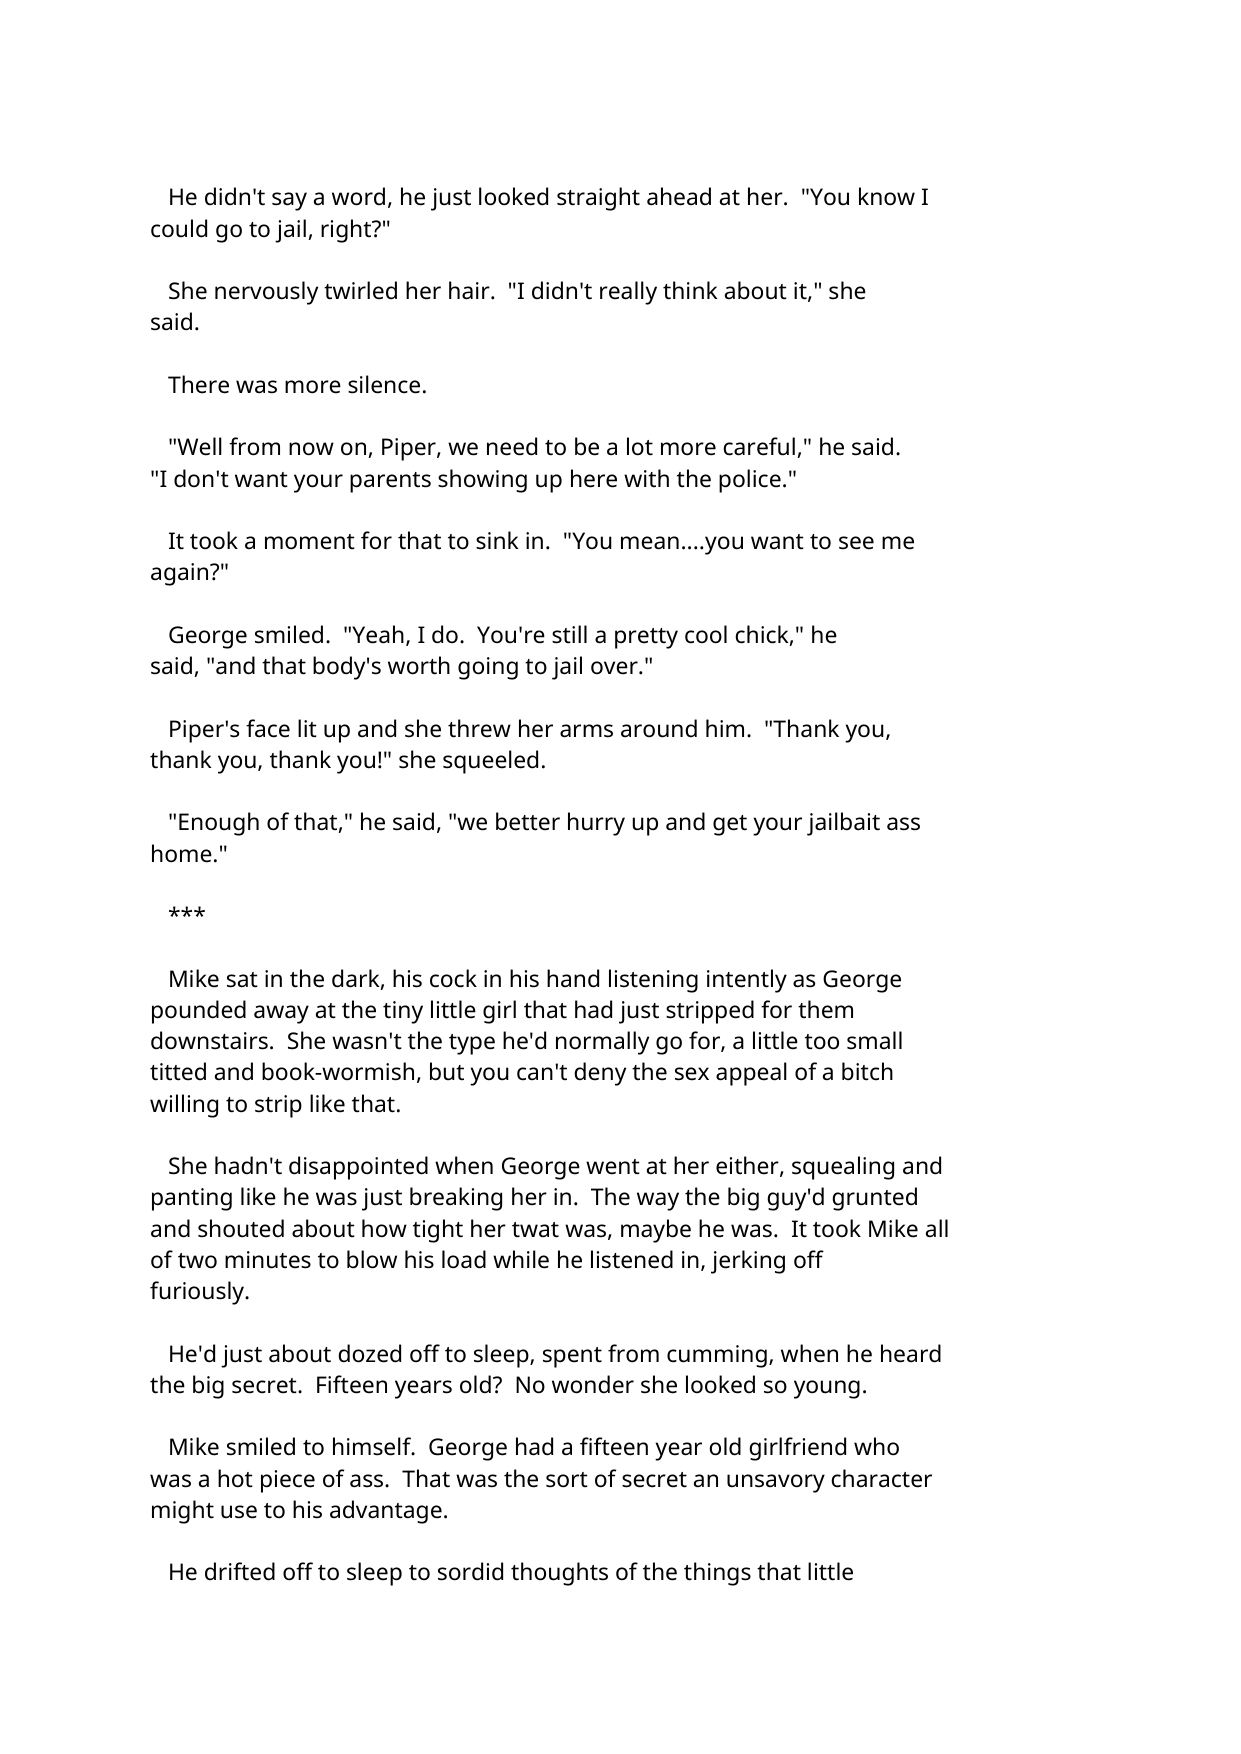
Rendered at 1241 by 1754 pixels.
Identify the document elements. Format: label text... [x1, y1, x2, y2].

text thank you, thank you!" she squeeled. [150, 744, 1090, 775]
text home." [150, 837, 1090, 869]
text furiously. [150, 1275, 1090, 1306]
text panting like he was just breaking her in. The way the big guy'd grunted [150, 1181, 1090, 1212]
text willing to strip like that. [150, 1087, 1090, 1119]
text George smiled. "Yeah, I do. You're still a pretty cool chick," he [150, 619, 1090, 650]
text He didn't say a word, he just looked straight ahead at her. "You know I [150, 181, 1090, 212]
text pounded away at the tiny little girl that had just stripped for them [150, 994, 1090, 1025]
text He drifted off to sleep to sordid thoughts of the things that little [150, 1556, 1090, 1587]
text She hadn't disappointed when George went at her either, squealing and [150, 1150, 1090, 1181]
text downstairs. She wasn't the type he'd normally go for, a little too small [150, 1025, 1090, 1056]
text He'd just about dozed off to sleep, spent from cumming, when he heard [150, 1337, 1090, 1369]
text again?" [150, 556, 1090, 587]
text said, "and that body's worth going to jail over." [150, 650, 1090, 681]
text titted and book-wormish, but you can't deny the sex appeal of a bitch [150, 1056, 1090, 1087]
text the big secret. Fifteen years old? No wonder she looked so young. [150, 1369, 1090, 1400]
text *** [150, 900, 1090, 931]
text "Enough of that," he said, "we better hurry up and get your jailbait ass [150, 806, 1090, 837]
text was a hot piece of ass. That was the sort of secret an unsavory character [150, 1462, 1090, 1494]
text "I don't want your parents showing up here with the police." [150, 462, 1090, 494]
text Piper's face lit up and she threw her arms around him. "Thank you, [150, 712, 1090, 744]
text "Well from now on, Piper, we need to be a lot more careful," he said. [150, 431, 1090, 462]
text might use to his advantage. [150, 1494, 1090, 1525]
text could go to jail, right?" [150, 212, 1090, 244]
text and shouted about how tight her twat was, maybe he was. It took Mike all [150, 1212, 1090, 1244]
text There was more silence. [150, 369, 1090, 400]
text She nervously twirled her hair. "I didn't really think about it," she [150, 275, 1090, 306]
text It took a moment for that to sink in. "You mean....you want to see me [150, 525, 1090, 556]
text of two minutes to blow his load while he listened in, jerking off [150, 1244, 1090, 1275]
text Mike sat in the dark, his cock in his hand listening intently as George [150, 962, 1090, 994]
text Mike smiled to himself. George had a fifteen year old girlfriend who [150, 1431, 1090, 1462]
text said. [150, 306, 1090, 337]
